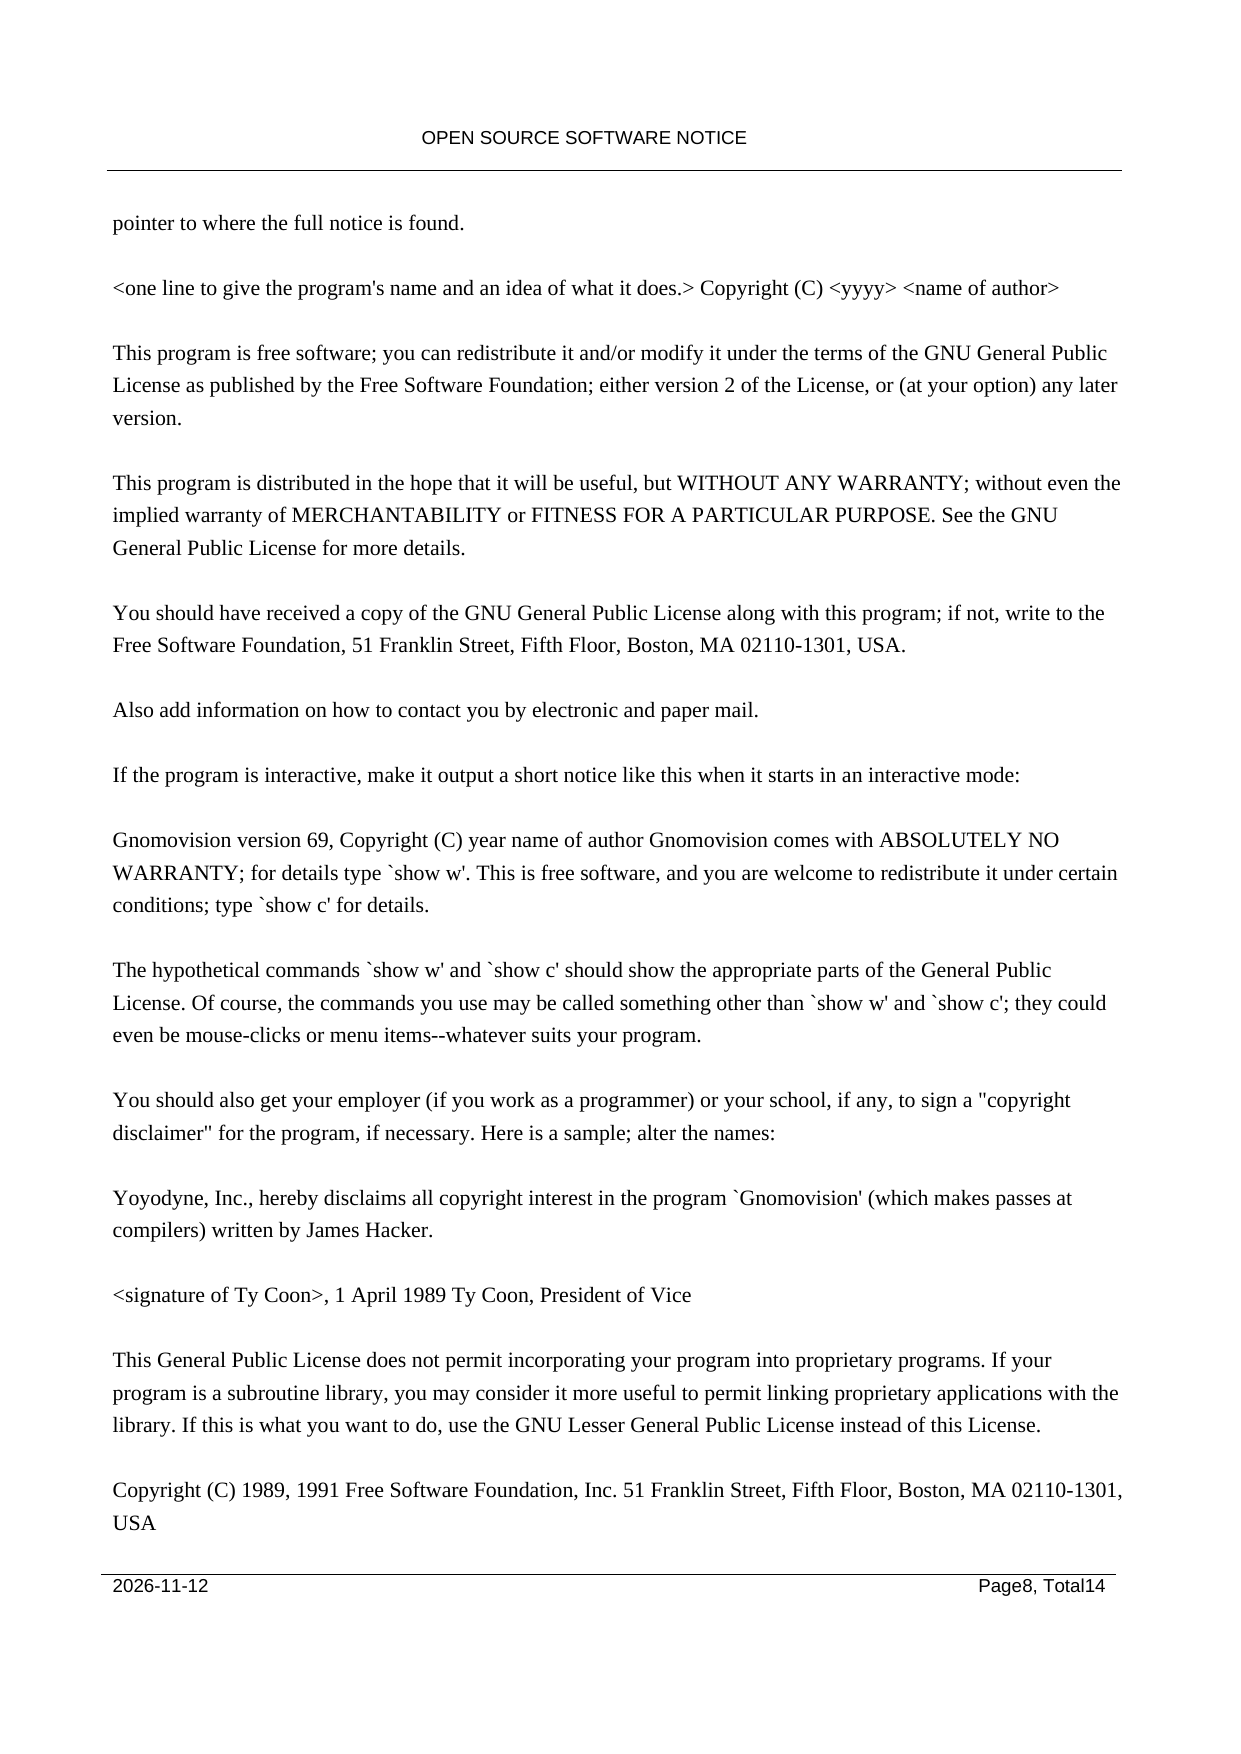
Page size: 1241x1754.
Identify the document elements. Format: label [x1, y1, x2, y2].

text [112, 206, 1128, 1539]
